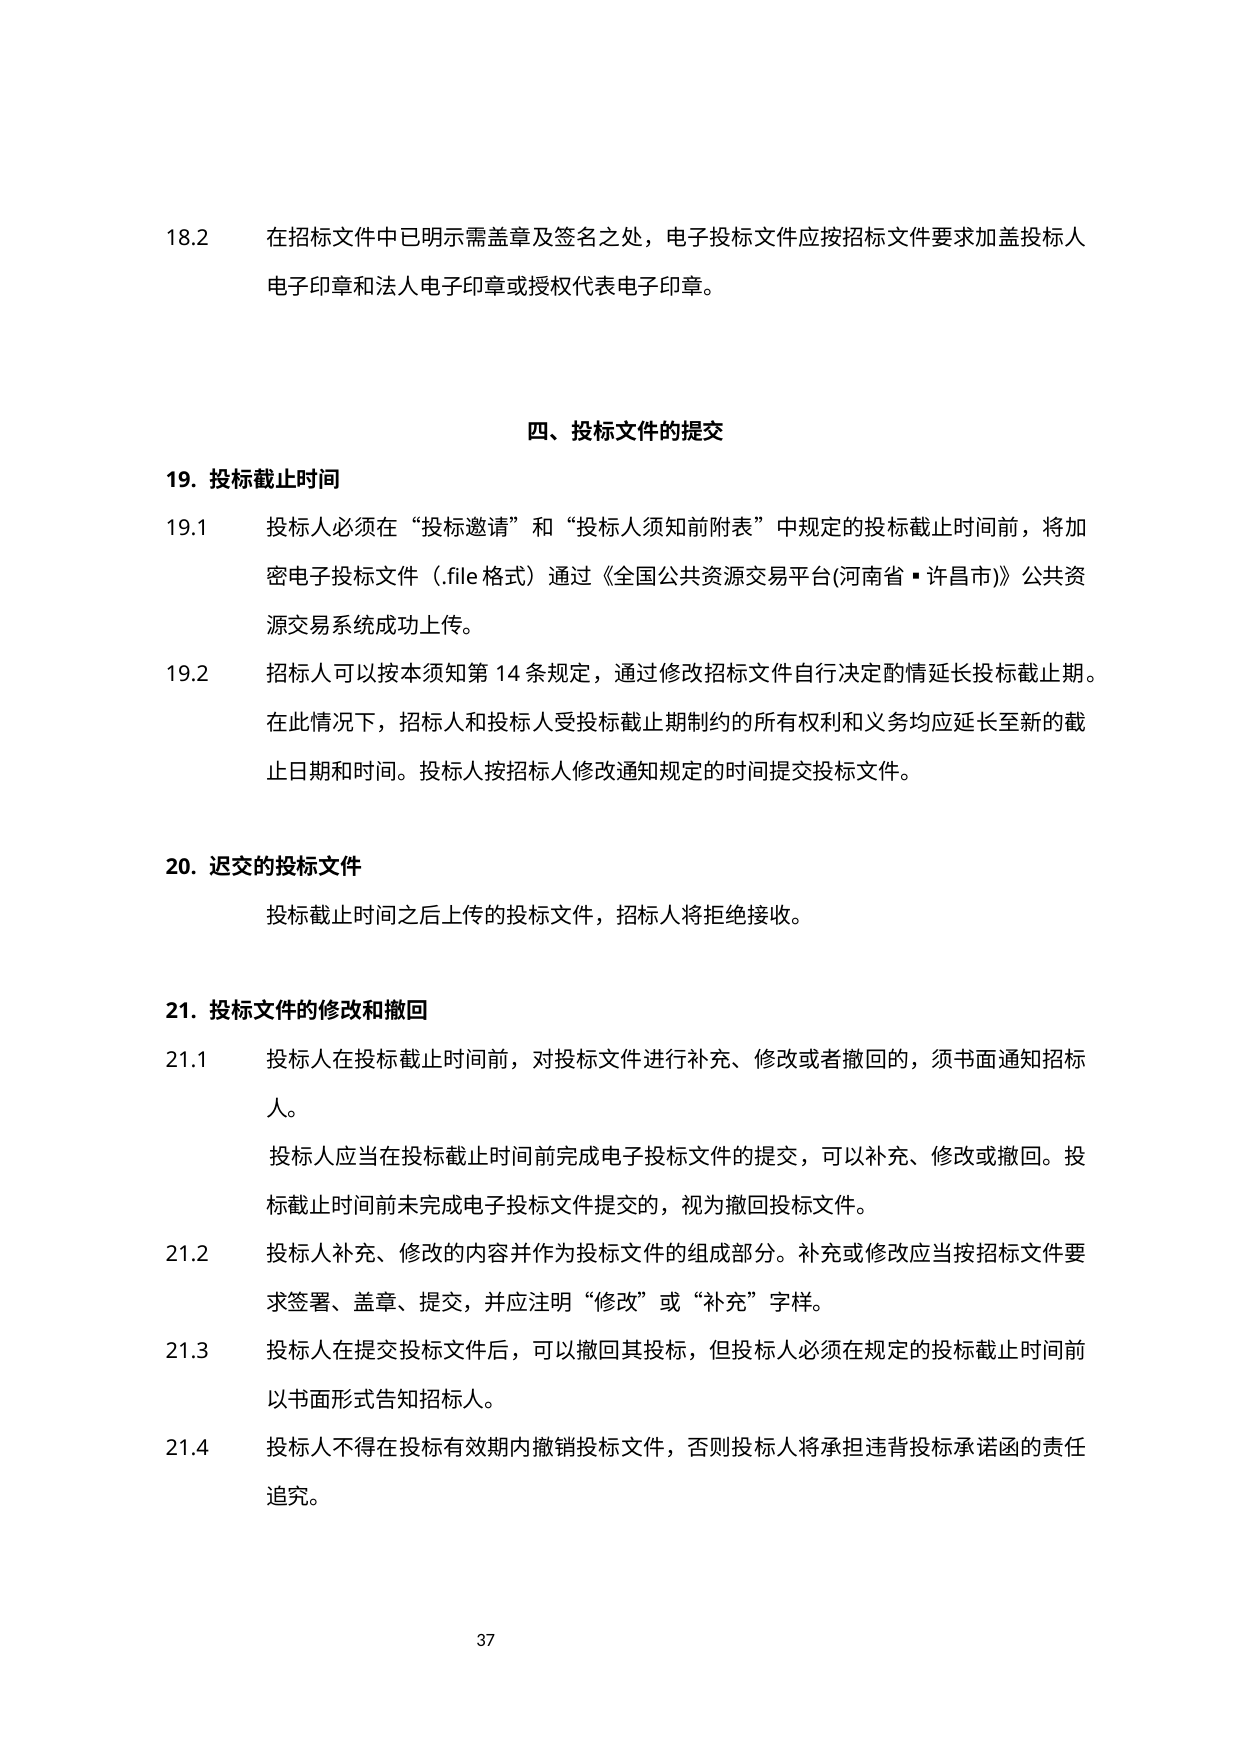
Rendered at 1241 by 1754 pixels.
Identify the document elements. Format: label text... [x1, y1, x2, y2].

list 投标人补充、修改的内容并作为投标文件的组成部分。补充或修改应当按招标文件要求签署、盖章、提交，并应注明“修改”或“补充”字样。 [165, 1236, 1087, 1317]
list 投标人不得在投标有效期内撤销投标文件，否则投标人将承担违背投标承诺函的责任追究。 [165, 1430, 1087, 1511]
list 在招标文件中已明示需盖章及签名之处，电子投标文件应按招标文件要求加盖投标人电子印章和法人电子印章或授权代表电子印章。 [165, 219, 1087, 301]
list 投标文件的修改和撤回 [165, 993, 1087, 1026]
text 四、投标文件的提交 [165, 413, 1087, 446]
list 迟交的投标文件 [165, 849, 1087, 882]
list 投标人在投标截止时间前，对投标文件进行补充、修改或者撤回的，须书面通知招标人。 [165, 1041, 1087, 1123]
list 投标人在提交投标文件后，可以撤回其投标，但投标人必须在规定的投标截止时间前以书面形式告知招标人。 [165, 1333, 1087, 1414]
text 投标人应当在投标截止时间前完成电子投标文件的提交，可以补充、修改或撤回。投标截止时间前未完成电子投标文件提交的，视为撤回投标文件。 [266, 1138, 1087, 1220]
list 招标人可以按本须知第14条规定，通过修改招标文件自行决定酌情延长投标截止期。在此情况下，招标人和投标人受投标截止期制约的所有权利和义务均应延长至新的截止日期和时间。投标人按招标人修改通知规定的时间提交投标文件。 [165, 656, 1087, 786]
text 投标截止时间之后上传的投标文件，招标人将拒绝接收。 [266, 897, 1087, 930]
list 投标截止时间 [165, 462, 1087, 494]
list 投标人必须在“投标邀请”和“投标人须知前附表”中规定的投标截止时间前，将加密电子投标文件（.file格式）通过《全国公共资源交易平台(河南省▪许昌市)》公共资源交易系统成功上传。 [165, 510, 1087, 640]
